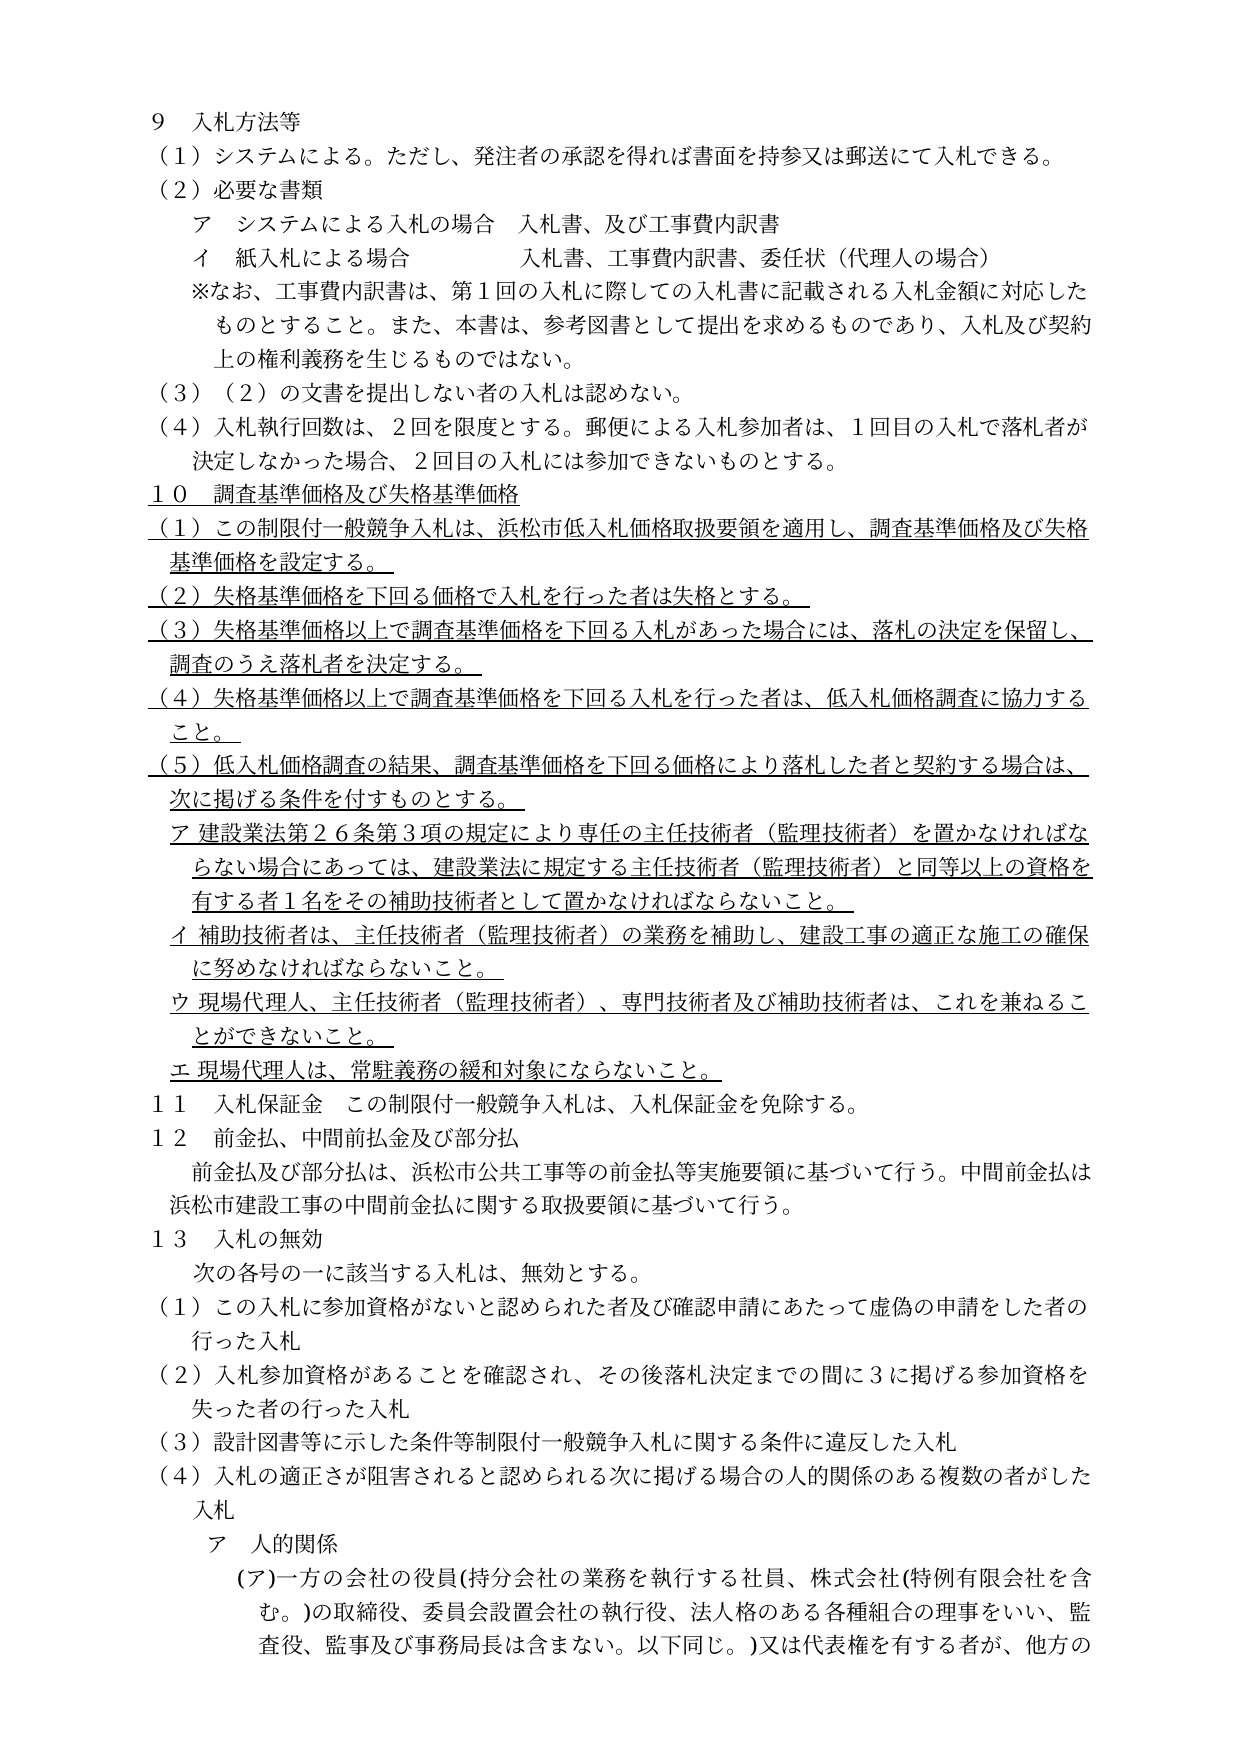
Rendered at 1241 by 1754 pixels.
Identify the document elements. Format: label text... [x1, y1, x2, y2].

text エ 現場代理人は、常駐義務の緩和対象にならないこと。 [169, 1052, 1092, 1086]
text （５）低入札価格調査の結果、調査基準価格を下回る価格により落札した者と契約する場合は、次に掲げる条件を付すものとする。 [148, 747, 1092, 815]
text イ 紙入札による場合 入札書、工事費内訳書、委任状（代理人の場合） [148, 239, 1092, 273]
text （３）失格基準価格以上で調査基準価格を下回る入札があった場合には、落札の決定を保留し、調査のうえ落札者を決定する。 [148, 642, 1092, 680]
text （２）失格基準価格を下回る価格で入札を行った者は失格とする。 [148, 578, 1092, 612]
text （１）この制限付一般競争入札は、浜松市低入札価格取扱要領を適用し、調査基準価格及び失格基準価格を設定する。 [148, 510, 1092, 578]
text （１）この入札に参加資格がないと認められた者及び確認申請にあたって虚偽の申請をした者の行った入札 [148, 1289, 1092, 1357]
text （２）必要な書類 [148, 172, 1092, 206]
list ア 人的関係 [193, 1526, 1092, 1560]
text １０ 調査基準価格及び失格基準価格 [148, 477, 1092, 510]
text ア システムによる入札の場合 入札書、及び工事費内訳書 [148, 206, 1092, 239]
text 前金払及び部分払は、浜松市公共工事等の前金払等実施要領に基づいて行う。中間前金払は、浜松市建設工事の中間前金払に関する取扱要領に基づいて行う。 [169, 1154, 1092, 1221]
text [237, 1560, 1092, 1661]
text （４）失格基準価格以上で調査基準価格を下回る入札を行った者は、低入札価格調査に協力すること。 [148, 680, 1092, 747]
text １１ 入札保証金 この制限付一般競争入札は、入札保証金を免除する。 [148, 1086, 1092, 1120]
text （３）設計図書等に示した条件等制限付一般競争入札に関する条件に違反した入札 [147, 1424, 1092, 1458]
text １２ 前金払、中間前払金及び部分払 [148, 1120, 1092, 1154]
text （２）入札参加資格があることを確認され、その後落札決定までの間に３に掲げる参加資格を失った者の行った入札 [148, 1357, 1092, 1424]
text （３）（２）の文書を提出しない者の入札は認めない。 [148, 375, 1092, 409]
text ア 建設業法第２６条第３項の規定により専任の主任技術者（監理技術者）を置かなければならない場合にあっては、建設業法に規定する主任技術者（監理技術者）と同等以上の資格を有する者１名をその補助技術者として置かなければならないこと。 [169, 815, 1092, 917]
text （４）入札の適正さが阻害されると認められる次に掲げる場合の人的関係のある複数の者がした入札 [147, 1458, 1092, 1526]
text １３ 入札の無効 [148, 1221, 1092, 1255]
text （１）システムによる。ただし、発注者の承認を得れば書面を持参又は郵送にて入札できる。 [148, 138, 1092, 172]
text （４）入札執行回数は、２回を限度とする。郵便による入札参加者は、１回目の入札で落札者が決定しなかった場合、２回目の入札には参加できないものとする。 [148, 409, 1092, 477]
text イ 補助技術者は、主任技術者（監理技術者）の業務を補助し、建設工事の適正な施工の確保に努めなければならないこと。 [169, 917, 1092, 984]
text ９ 入札方法等 [148, 104, 1092, 138]
text （３）失格基準価格以上で調査基準価格を下回る入札があった場合には、落札の決定を保留し、調査のうえ落札者を決定する。 [148, 612, 1092, 640]
text ウ 現場代理人、主任技術者（監理技術者）、専門技術者及び補助技術者は、これを兼ねることができないこと。 [169, 984, 1092, 1052]
text ※なお、工事費内訳書は、第１回の入札に際しての入札書に記載される入札金額に対応したものとすること。また、本書は、参考図書として提出を求めるものであり、入札及び契約上の権利義務を生じるものではない。 [191, 273, 1092, 375]
text 次の各号の一に該当する入札は、無効とする。 [193, 1255, 1092, 1289]
